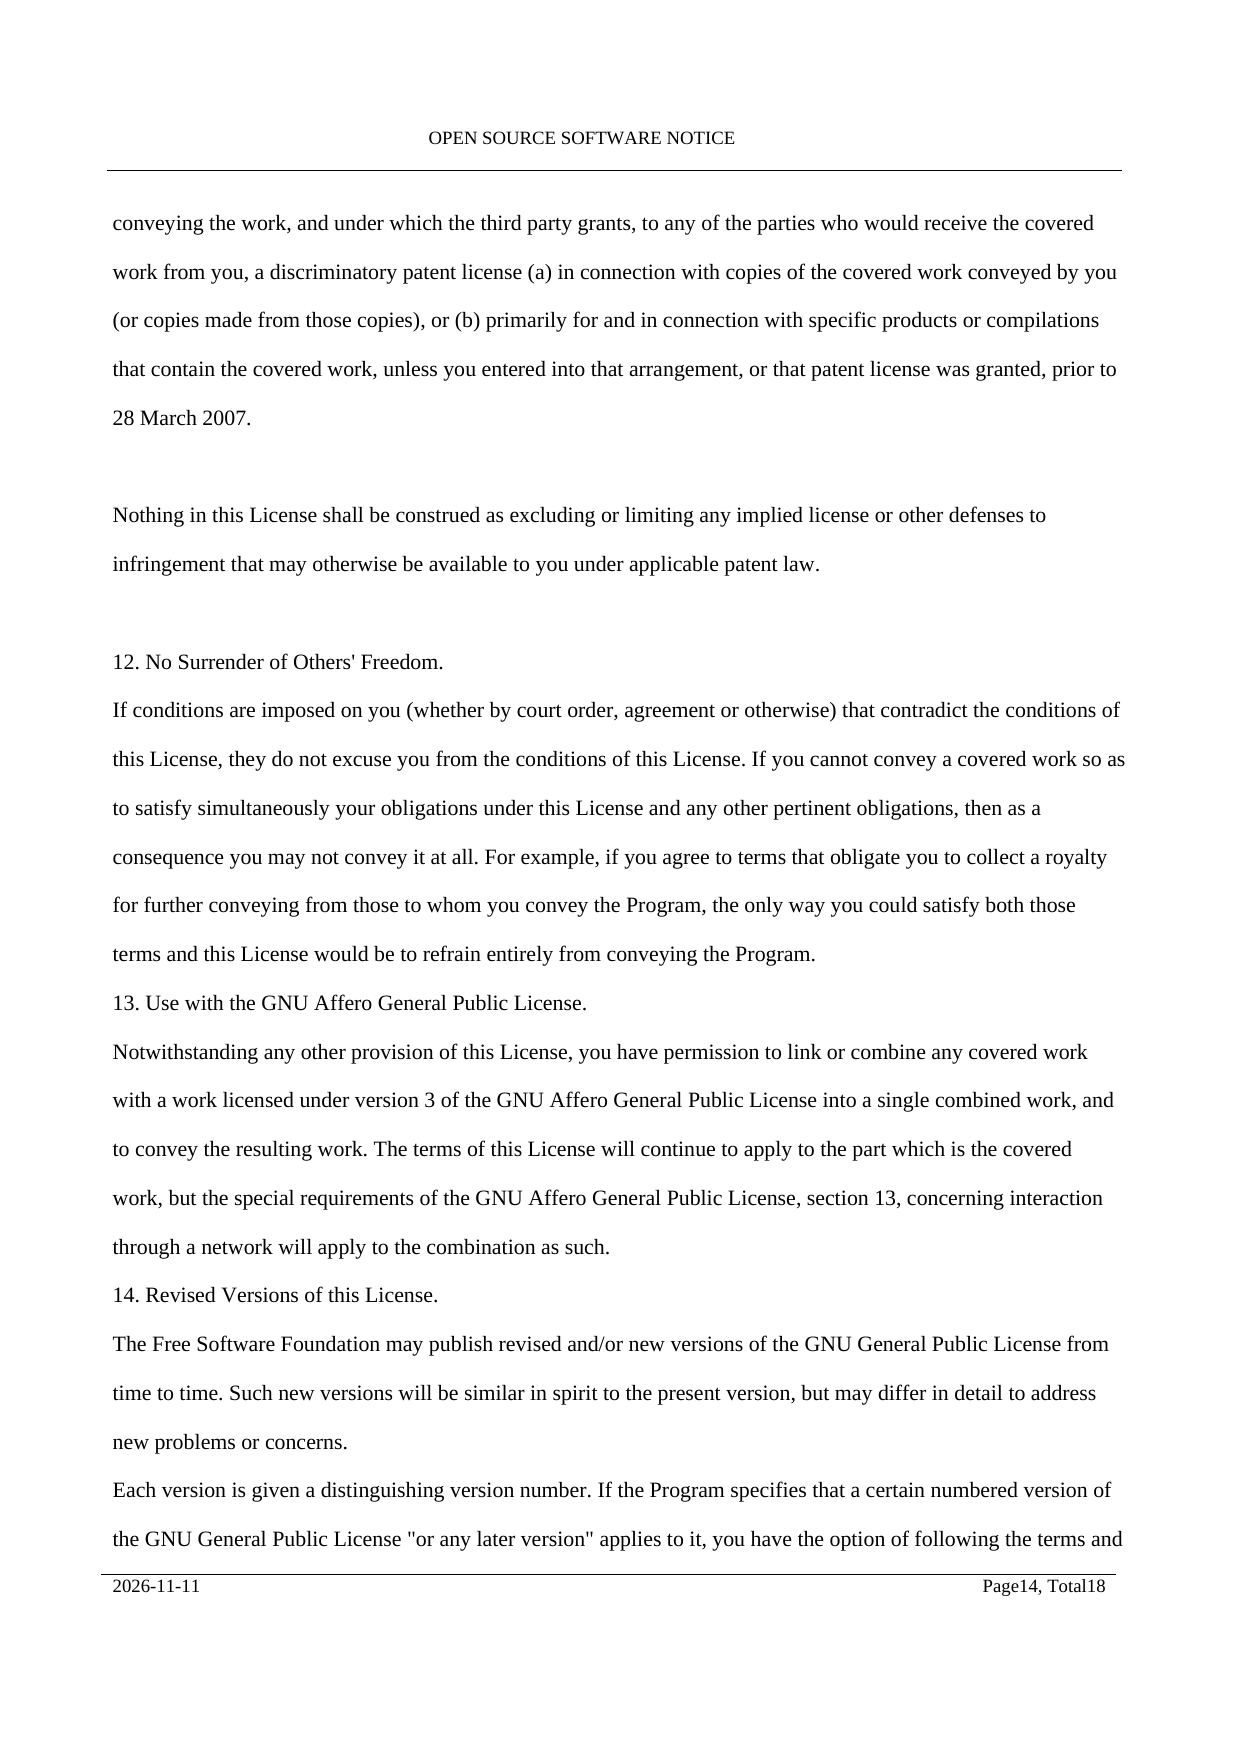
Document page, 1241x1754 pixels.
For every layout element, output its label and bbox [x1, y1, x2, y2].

text [112, 206, 1128, 1555]
